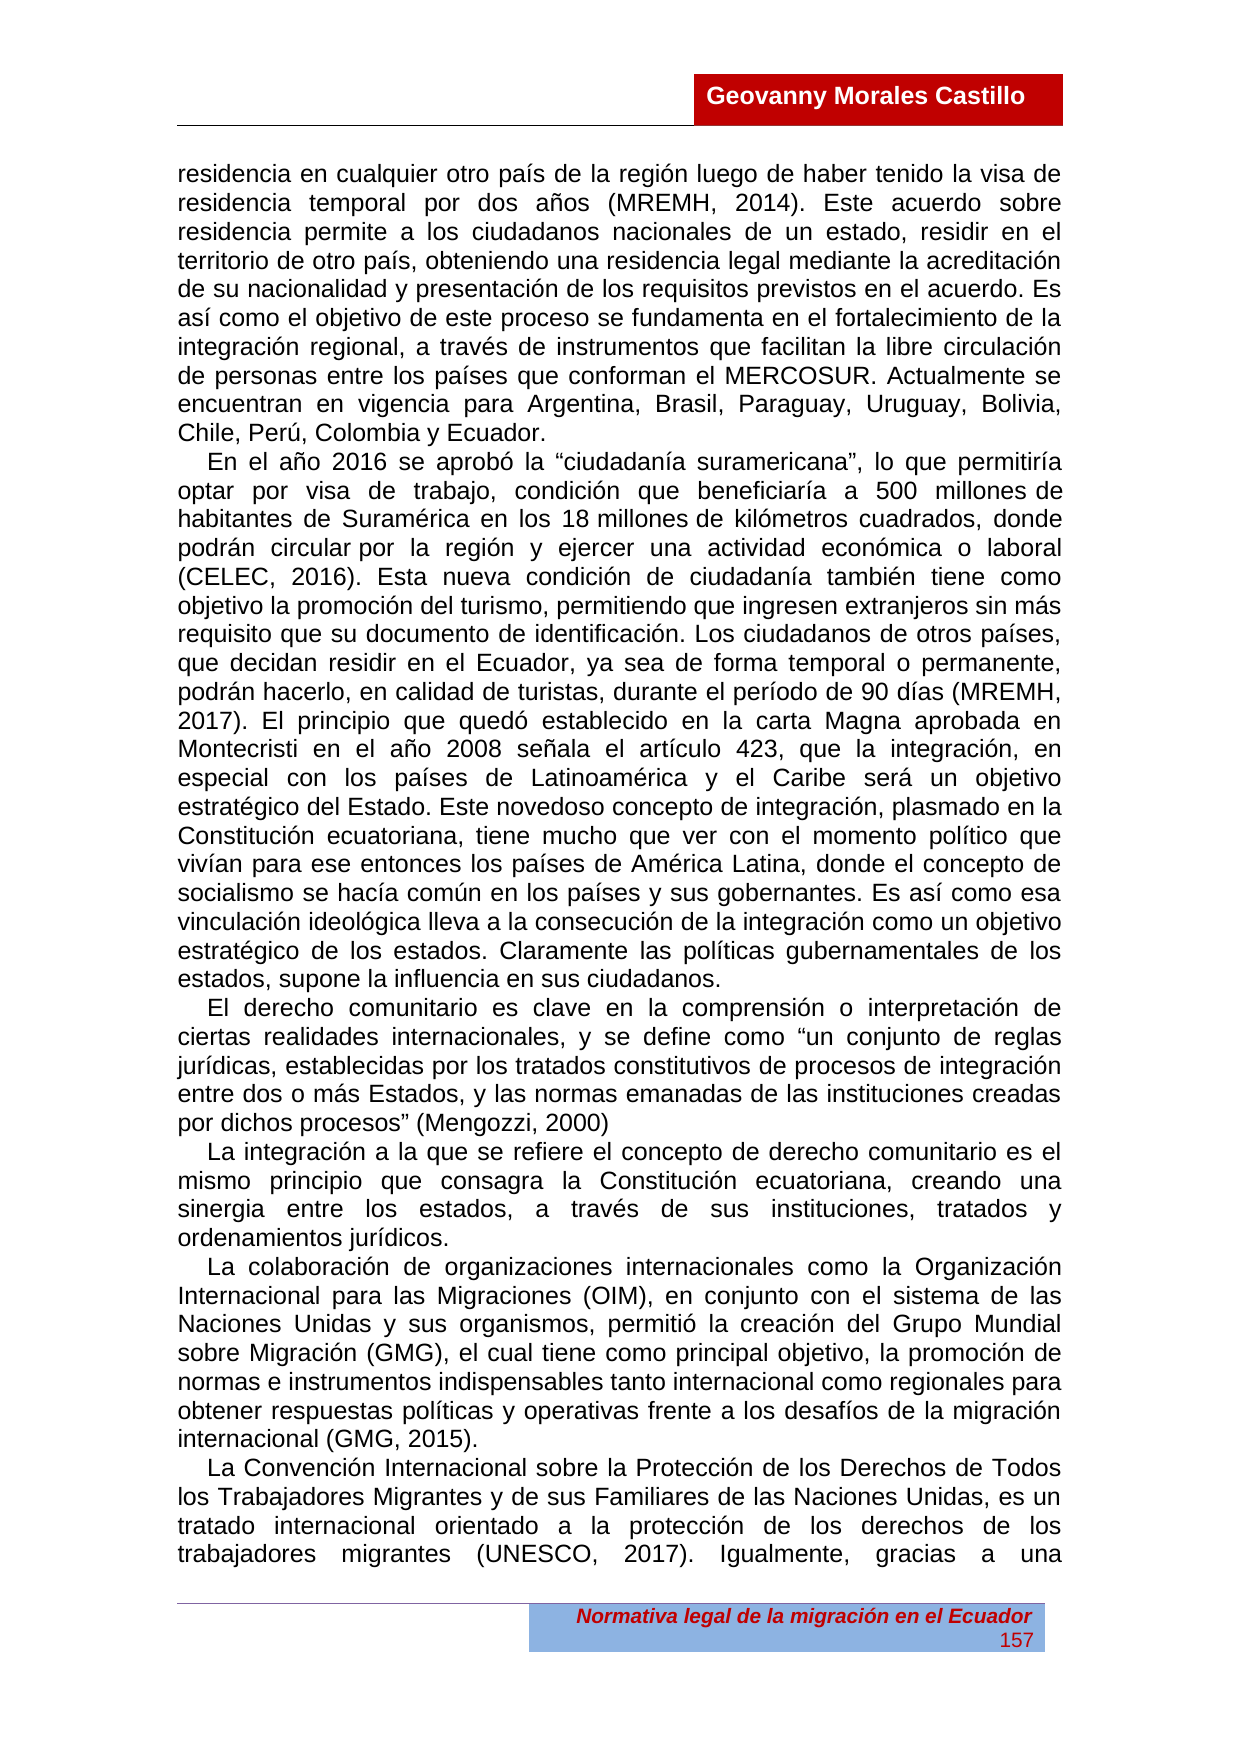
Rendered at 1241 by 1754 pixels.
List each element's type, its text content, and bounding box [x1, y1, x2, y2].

text La colaboración de organizaciones internacionales como la Organización Internacional para las Migraciones (OIM), en conjunto con el sistema de las Naciones Unidas y sus organismos, permitió la creación del Grupo Mundial sobre Migración (GMG), el cual tiene como principal objetivo, la promoción de normas e instrumentos indispensables tanto internacional como regionales para obtener respuestas políticas y operativas frente a los desafíos de la migración internacional (GMG, 2015). [177, 1252, 1063, 1453]
text En el año 2016 se aprobó la “ciudadanía suramericana”, lo que permitiría optar por visa de trabajo, condición que beneficiaría a 500 millones de habitantes de Suramérica en los 18 millones de kilómetros cuadrados, donde podrán circular por la región y ejercer una actividad económica o laboral (CELEC, 2016). Esta nueva condición de ciudadanía también tiene como objetivo la promoción del turismo, permitiendo que ingresen extranjeros sin más requisito que su documento de identificación. Los ciudadanos de otros países, que decidan residir en el Ecuador, ya sea de forma temporal o permanente, podrán hacerlo, en calidad de turistas, durante el período de 90 días (MREMH, 2017). El principio que quedó establecido en la carta Magna aprobada en Montecristi en el año 2008 señala el artículo 423, que la integración, en especial con los países de Latinoamérica y el Caribe será un objetivo estratégico del Estado. Este novedoso concepto de integración, plasmado en la Constitución ecuatoriana, tiene mucho que ver con el momento político que vivían para ese entonces los países de América Latina, donde el concepto de socialismo se hacía común en los países y sus gobernantes. Es así como esa vinculación ideológica lleva a la consecución de la integración como un objetivo estratégico de los estados. Claramente las políticas gubernamentales de los estados, supone la influencia en sus ciudadanos. [177, 447, 1063, 993]
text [177, 159, 1063, 447]
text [177, 1453, 1063, 1568]
text La integración a la que se refiere el concepto de derecho comunitario es el mismo principio que consagra la Constitución ecuatoriana, creando una sinergia entre los estados, a través de sus instituciones, tratados y ordenamientos jurídicos. [177, 1137, 1063, 1252]
text El derecho comunitario es clave en la comprensión o interpretación de ciertas realidades internacionales, y se define como “un conjunto de reglas jurídicas, establecidas por los tratados constitutivos de procesos de integración entre dos o más Estados, y las normas emanadas de las instituciones creadas por dichos procesos” (Mengozzi, 2000) [177, 993, 1063, 1137]
